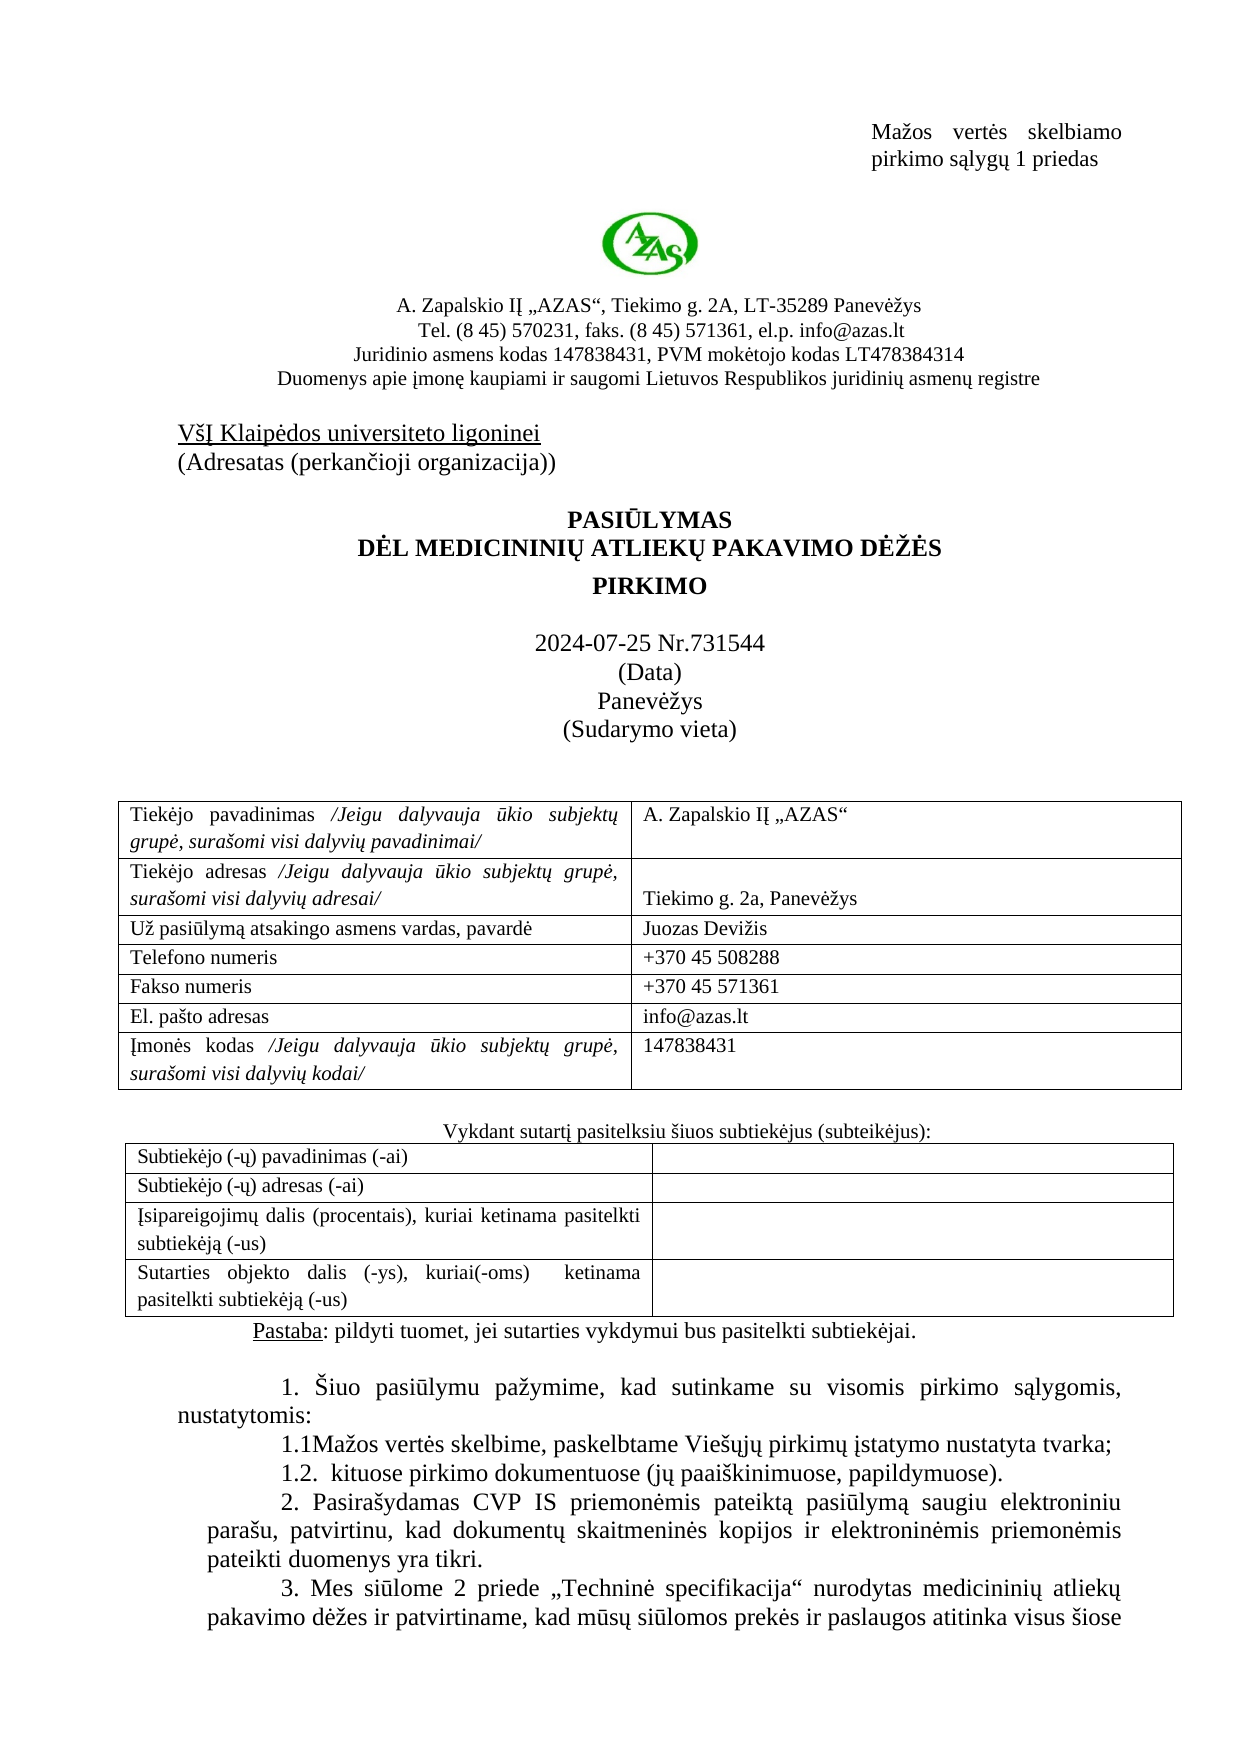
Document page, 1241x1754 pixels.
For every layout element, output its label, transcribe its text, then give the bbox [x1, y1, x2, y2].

table_cell Juozas Devižis [632, 916, 1181, 944]
text 1. Šiuo pasiūlymu pažymime, kad sutinkame su visomis pirkimo sąlygomis, nustatytomis: [177, 1372, 1122, 1429]
text Vykdant sutartį pasitelksiu šiuos subtiekėjus (subteikėjus): [177, 1119, 1122, 1143]
text Pastaba: pildyti tuomet, jei sutarties vykdymui bus pasitelkti subtiekėjai. [177, 1317, 1122, 1343]
picture [599, 199, 700, 294]
table_header Subtiekėjo (-ų) pavadinimas (-ai) [126, 1144, 652, 1172]
table_cell 147838431 [632, 1033, 1181, 1089]
text 2024-07-25 Nr.731544 [177, 628, 1122, 657]
text Panevėžys [177, 686, 1122, 714]
text Mažos vertės skelbiamo pirkimo sąlygų 1 priedas [871, 118, 1122, 171]
table_cell Fakso numeris [119, 975, 631, 1003]
table_header Tiekėjo pavadinimas /Jeigu dalyvauja ūkio subjektų grupė, surašomi visi dalyvių pavadinimai/ [119, 802, 631, 858]
table_cell Telefono numeris [119, 945, 631, 973]
text 1.1Mažos vertės skelbime, paskelbtame Viešųjų pirkimų įstatymo nustatyta tvarka; [222, 1429, 1122, 1458]
table_cell Įmonės kodas /Jeigu dalyvauja ūkio subjektų grupė, surašomi visi dalyvių kodai/ [119, 1033, 631, 1089]
text (Adresatas (perkančioji organizacija)) [177, 447, 1122, 476]
text VšĮ Klaipėdos universiteto ligoninei [177, 418, 1122, 447]
text PIRKIMO [177, 571, 1122, 599]
text PASIŪLYMAS [177, 505, 1122, 533]
table_cell +370 45 508288 [632, 945, 1181, 973]
table_header [653, 1144, 1173, 1172]
table_cell Įsipareigojimų dalis (procentais), kuriai ketinama pasitelkti subtiekėją (-us) [126, 1203, 652, 1259]
table_header A. Zapalskio IĮ „AZAS“ [632, 802, 1181, 858]
table_cell [653, 1203, 1173, 1259]
table_cell [653, 1260, 1173, 1316]
table_cell +370 45 571361 [632, 975, 1181, 1003]
table_cell Sutarties objekto dalis (-ys), kuriai(-oms) ketinama pasitelkti subtiekėją (-us) [126, 1260, 652, 1316]
text (Data) [177, 657, 1122, 686]
text DĖL MEDICININIŲ ATLIEKŲ PAKAVIMO DĖŽĖS [177, 533, 1122, 562]
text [207, 1573, 1122, 1631]
text A. Zapalskio IĮ „AZAS“, Tiekimo g. 2A, LT-35289 Panevėžys Tel. (8 45) 570231, faks. (8 45) 571361, el.p. info@azas.lt Juridinio asmens kodas 147838431, PVM mokėtojo kodas LT478384314 Duomenys apie įmonę kaupiami ir saugomi Lietuvos Respublikos juridinių asmenų registre [177, 293, 1140, 390]
text 1.2. kituose pirkimo dokumentuose (jų paaiškinimuose, papildymuose). [177, 1458, 1122, 1487]
text 2. Pasirašydamas CVP IS priemonėmis pateiktą pasiūlymą saugiu elektroniniu parašu, patvirtinu, kad dokumentų skaitmeninės kopijos ir elektroninėmis priemonėmis pateikti duomenys yra tikri. [207, 1487, 1122, 1573]
text (Sudarymo vieta) [177, 714, 1122, 743]
table_cell Tiekimo g. 2a, Panevėžys [632, 859, 1181, 915]
table_cell Subtiekėjo (-ų) adresas (-ai) [126, 1174, 652, 1202]
table_cell [653, 1174, 1173, 1202]
table_cell Tiekėjo adresas /Jeigu dalyvauja ūkio subjektų grupė, surašomi visi dalyvių adresai/ [119, 859, 631, 915]
table_cell info@azas.lt [632, 1004, 1181, 1032]
table_cell El. pašto adresas [119, 1004, 631, 1032]
table_cell Už pasiūlymą atsakingo asmens vardas, pavardė [119, 916, 631, 944]
